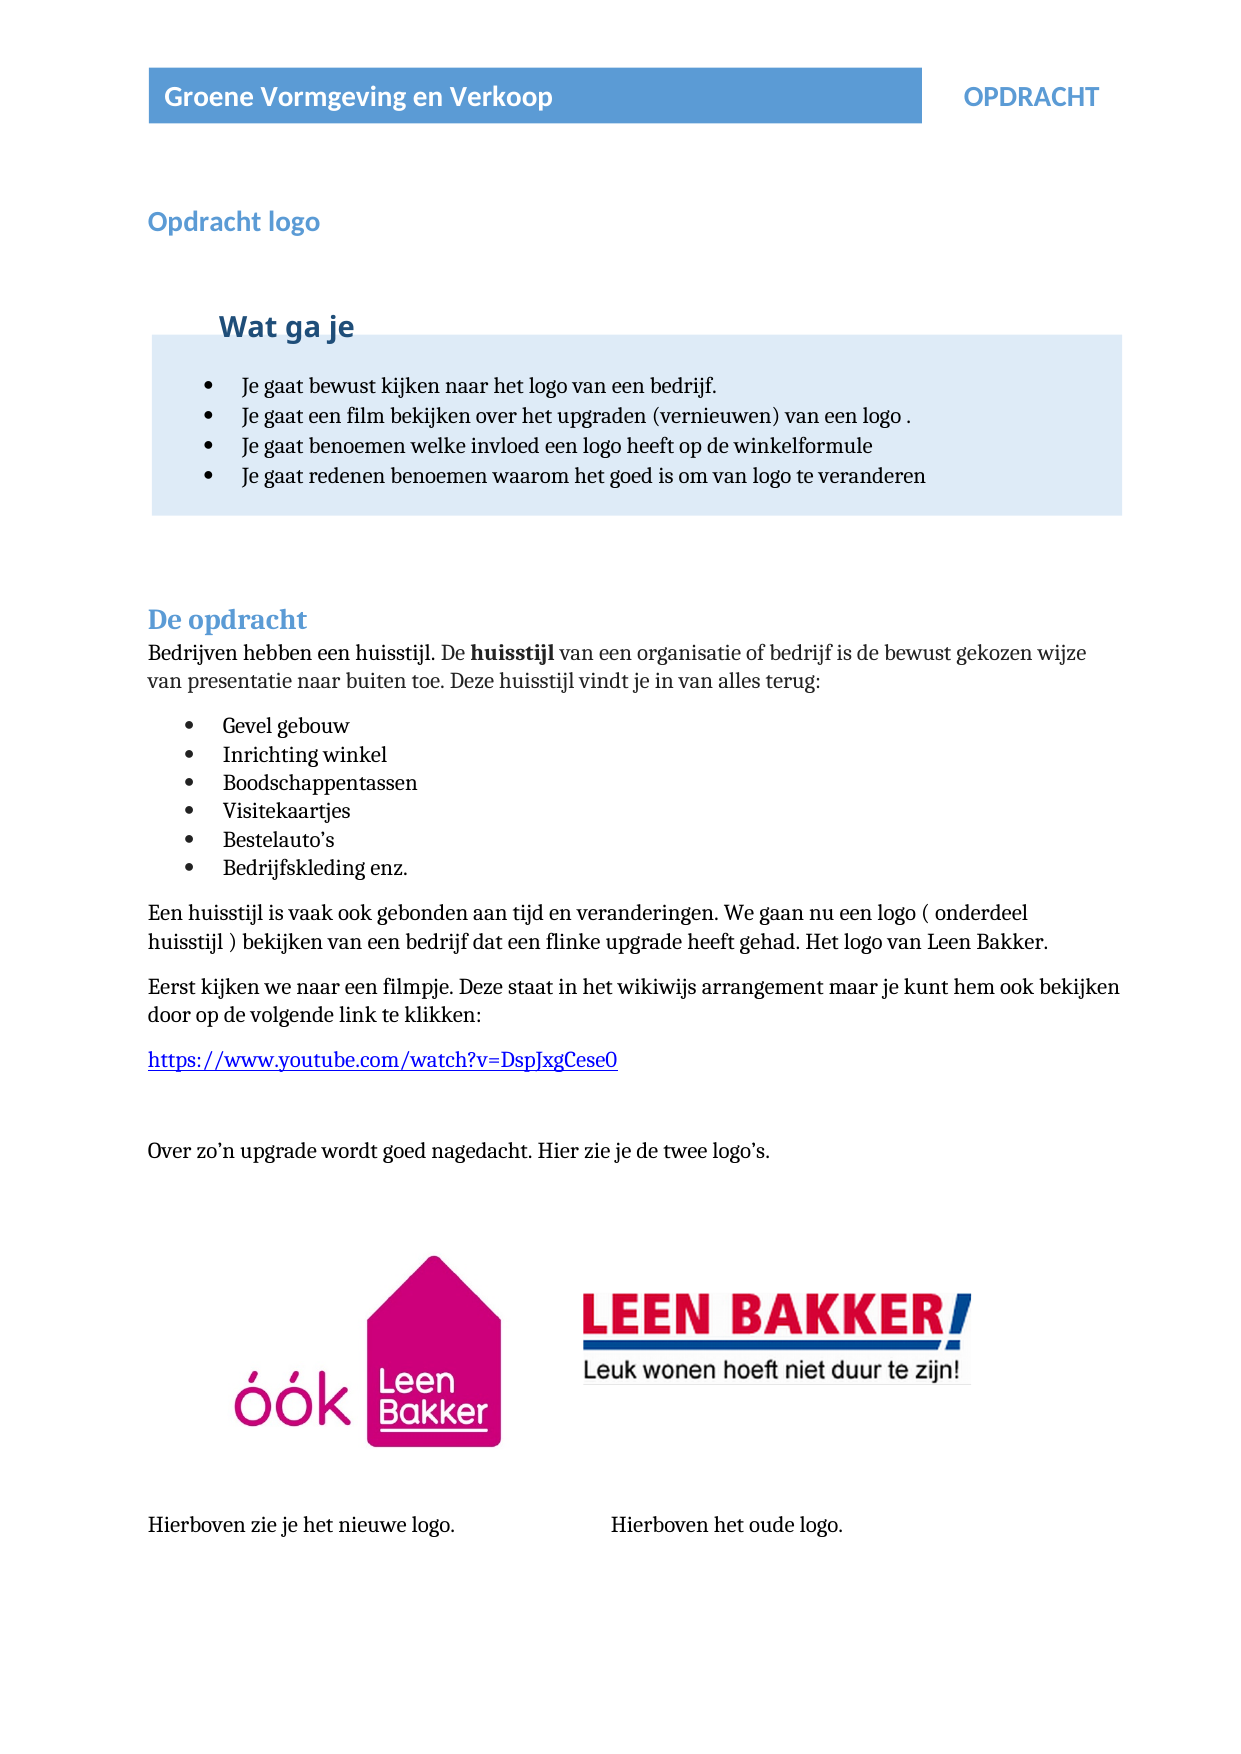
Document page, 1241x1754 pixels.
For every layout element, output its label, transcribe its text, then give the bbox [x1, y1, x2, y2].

text De opdracht [148, 603, 1122, 637]
picture [152, 1182, 972, 1494]
text Een huisstijl is vaak ook gebonden aan tijd en veranderingen. We gaan nu een logo ( onderdeel huisstijl ) bekijken van een bedrijf dat een flinke upgrade heeft gehad. Het logo van Leen Bakker. [148, 900, 1122, 955]
list Visitekaartjes [185, 798, 1122, 824]
text Over zo’n upgrade wordt goed nagedacht. Hier zie je de twee logo’s. [148, 1137, 1122, 1164]
list Inrichting winkel [185, 741, 1122, 768]
list Bestelauto’s [185, 827, 1122, 853]
list Gevel gebouw [185, 713, 1122, 739]
text Opdracht logo [148, 203, 1122, 238]
text Bedrijven hebben een huisstijl. De huisstijl van een organisatie of bedrijf is de bewust gekozen wijze van presentatie naar buiten toe. Deze huisstijl vindt je in van alles terug: [148, 639, 1122, 694]
list Bedrijfskleding enz. [185, 855, 1122, 881]
text Eerst kijken we naar een filmpje. Deze staat in het wikiwijs arrangement maar je kunt hem ook bekijken door op de volgende link te klikken: [148, 974, 1122, 1028]
list Boodschappentassen [185, 770, 1122, 796]
text https://www.youtube.com/watch?v=DspJxgCese0 [148, 1047, 1122, 1074]
text Hierboven zie je het nieuwe logo. Hierboven het oude logo. [148, 1512, 1122, 1539]
